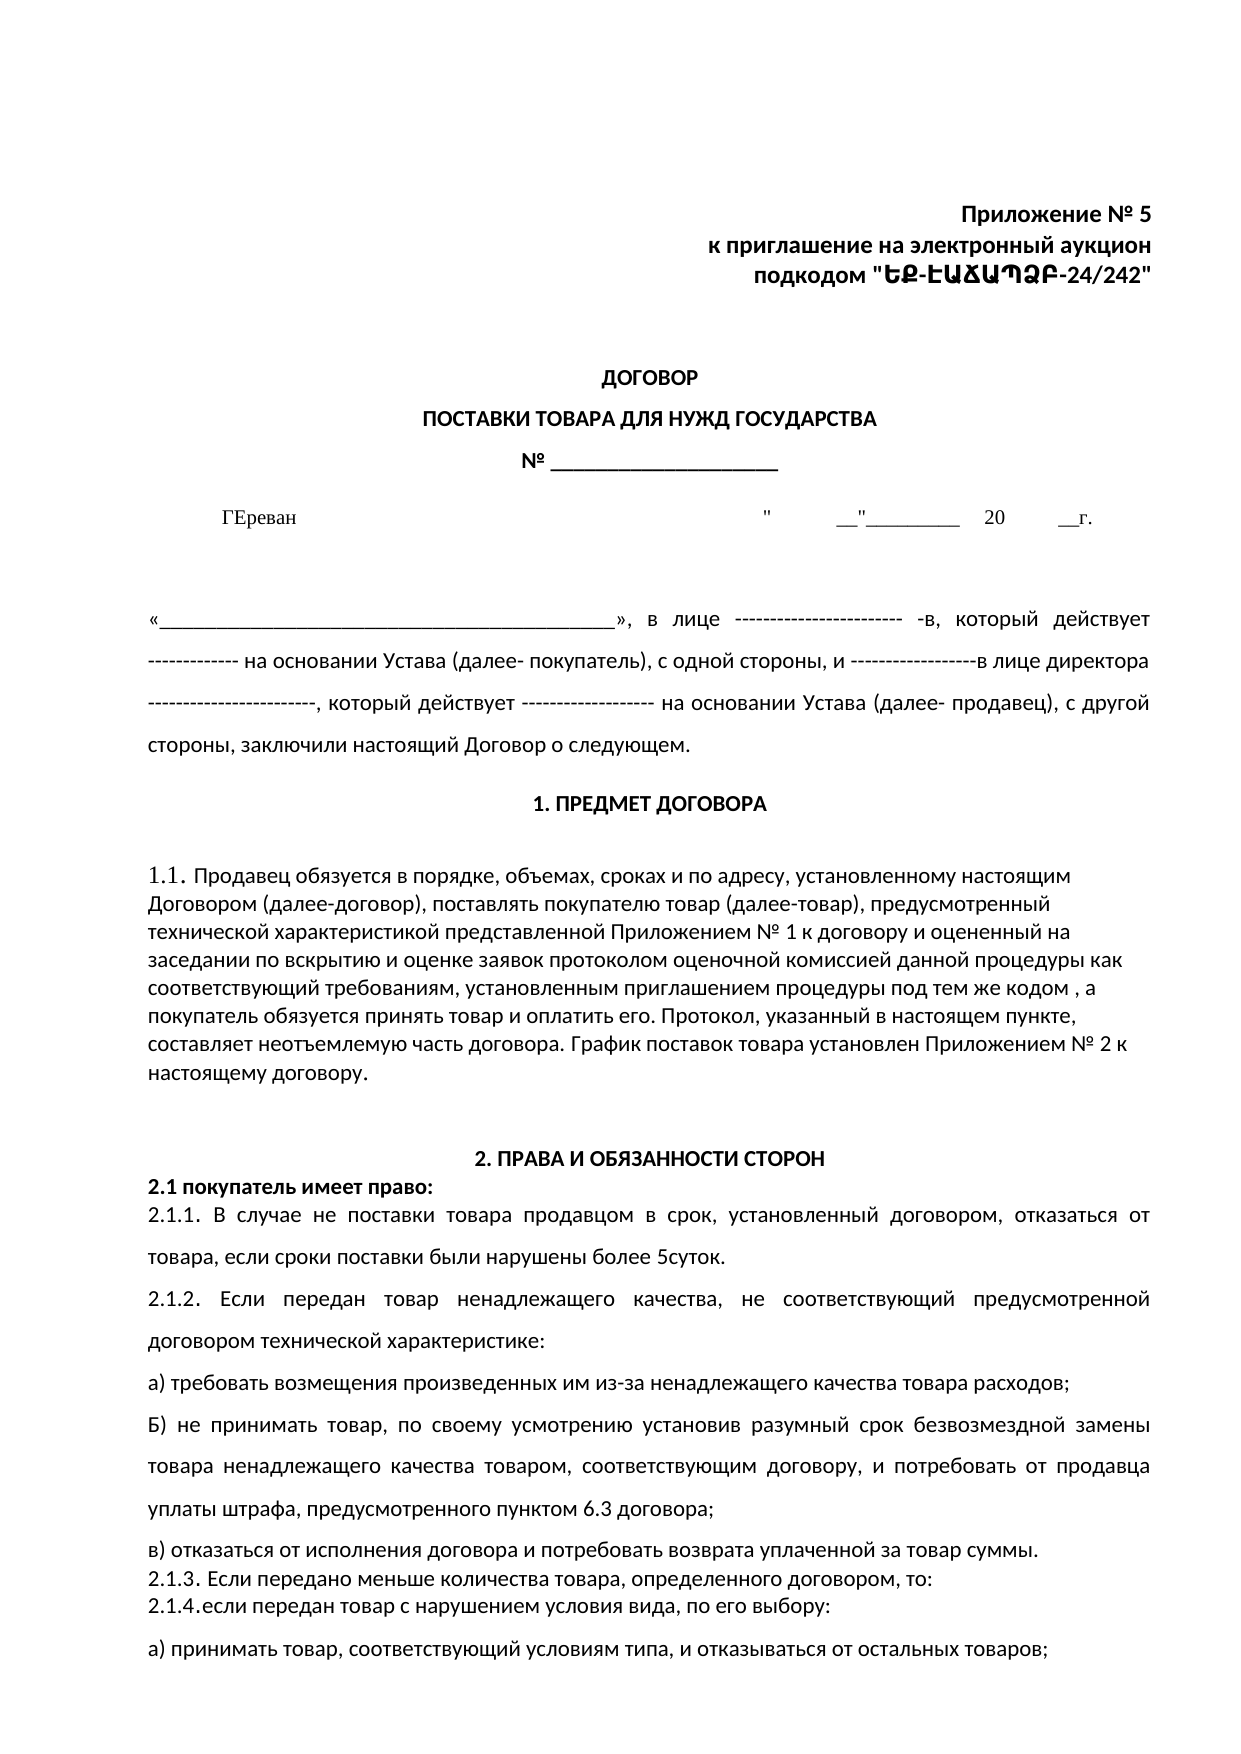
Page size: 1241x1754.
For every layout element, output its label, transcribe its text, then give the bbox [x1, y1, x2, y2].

list а) принимать товар, соответствующий условиям типа, и отказываться от остальных товаров; [148, 1634, 1152, 1662]
text № ____________________ [148, 447, 1152, 474]
table_header " __"_________ 20 __г. [620, 505, 1104, 546]
text «________________________________________», в лице ------------------------ -в, который действует ------------- на основании Устава (далее- покупатель), с одной стороны, и ------------------в лице директора ------------------------, который действует ------------------- на основании Устава (далее- продавец), с другой стороны, заключили настоящий Договор о следующем. [148, 604, 1152, 758]
text в) отказаться от исполнения договора и потребовать возврата уплаченной за товар суммы. [148, 1536, 1152, 1564]
table_header ГЕреван [136, 505, 620, 546]
text подкодом "ԵՔ-ԷԱՃԱՊՁԲ-24/242" [177, 259, 1152, 290]
list 2.1.2․ Если передан товар ненадлежащего качества, не соответствующий предусмотренной договором технической характеристике: [148, 1284, 1152, 1354]
text ПОСТАВКИ ТОВАРА ДЛЯ НУЖД ГОСУДАРСТВА [148, 404, 1152, 433]
text Приложение № 5 [148, 198, 1152, 229]
list Б) не принимать товар, по своему усмотрению установив разумный срок безвозмездной замены товара ненадлежащего качества товаром, соответствующим договору, и потребовать от продавца уплаты штрафа, предусмотренного пунктом 6.3 договора; [148, 1410, 1152, 1522]
text 2.1.3․ Если передано меньше количества товара, определенного договором, то: [148, 1564, 1152, 1592]
list а) требовать возмещения произведенных им из-за ненадлежащего качества товара расходов; [148, 1368, 1152, 1396]
list 2. ПРАВА И ОБЯЗАННОСТИ СТОРОН [148, 1144, 1152, 1172]
text 1. ПРЕДМЕТ ДОГОВОРА [148, 789, 1152, 817]
list 2.1.1․ В случае не поставки товара продавцом в срок, установленный договором, отказаться от товара, если сроки поставки были нарушены более 5суток. [148, 1200, 1152, 1270]
text 2.1 покупатель имеет право: [148, 1172, 1152, 1200]
list 2.1.4․если передан товар с нарушением условия вида, по его выбору: [148, 1592, 1152, 1620]
text 1.1․ Продавец обязуется в порядке, объемах, сроках и по адресу, установленному настоящим Договором (далее-договор), поставлять покупателю товар (далее-товар), предусмотренный технической характеристикой представленной Приложением № 1 к договору и оцененный на заседании по вскрытию и оценке заявок протоколом оценочной комиссией данной процедуры как соответствующий требованиям, установленным приглашением процедуры под тем же кодом , а покупатель обязуется принять товар и оплатить его. Протокол, указанный в настоящем пункте, составляет неотъемлемую часть договора. График поставок товара установлен Приложением № 2 к настоящему договору. [148, 860, 1152, 1087]
text к приглашение на электронный аукцион [177, 229, 1152, 259]
text ДОГОВОР [148, 363, 1152, 391]
